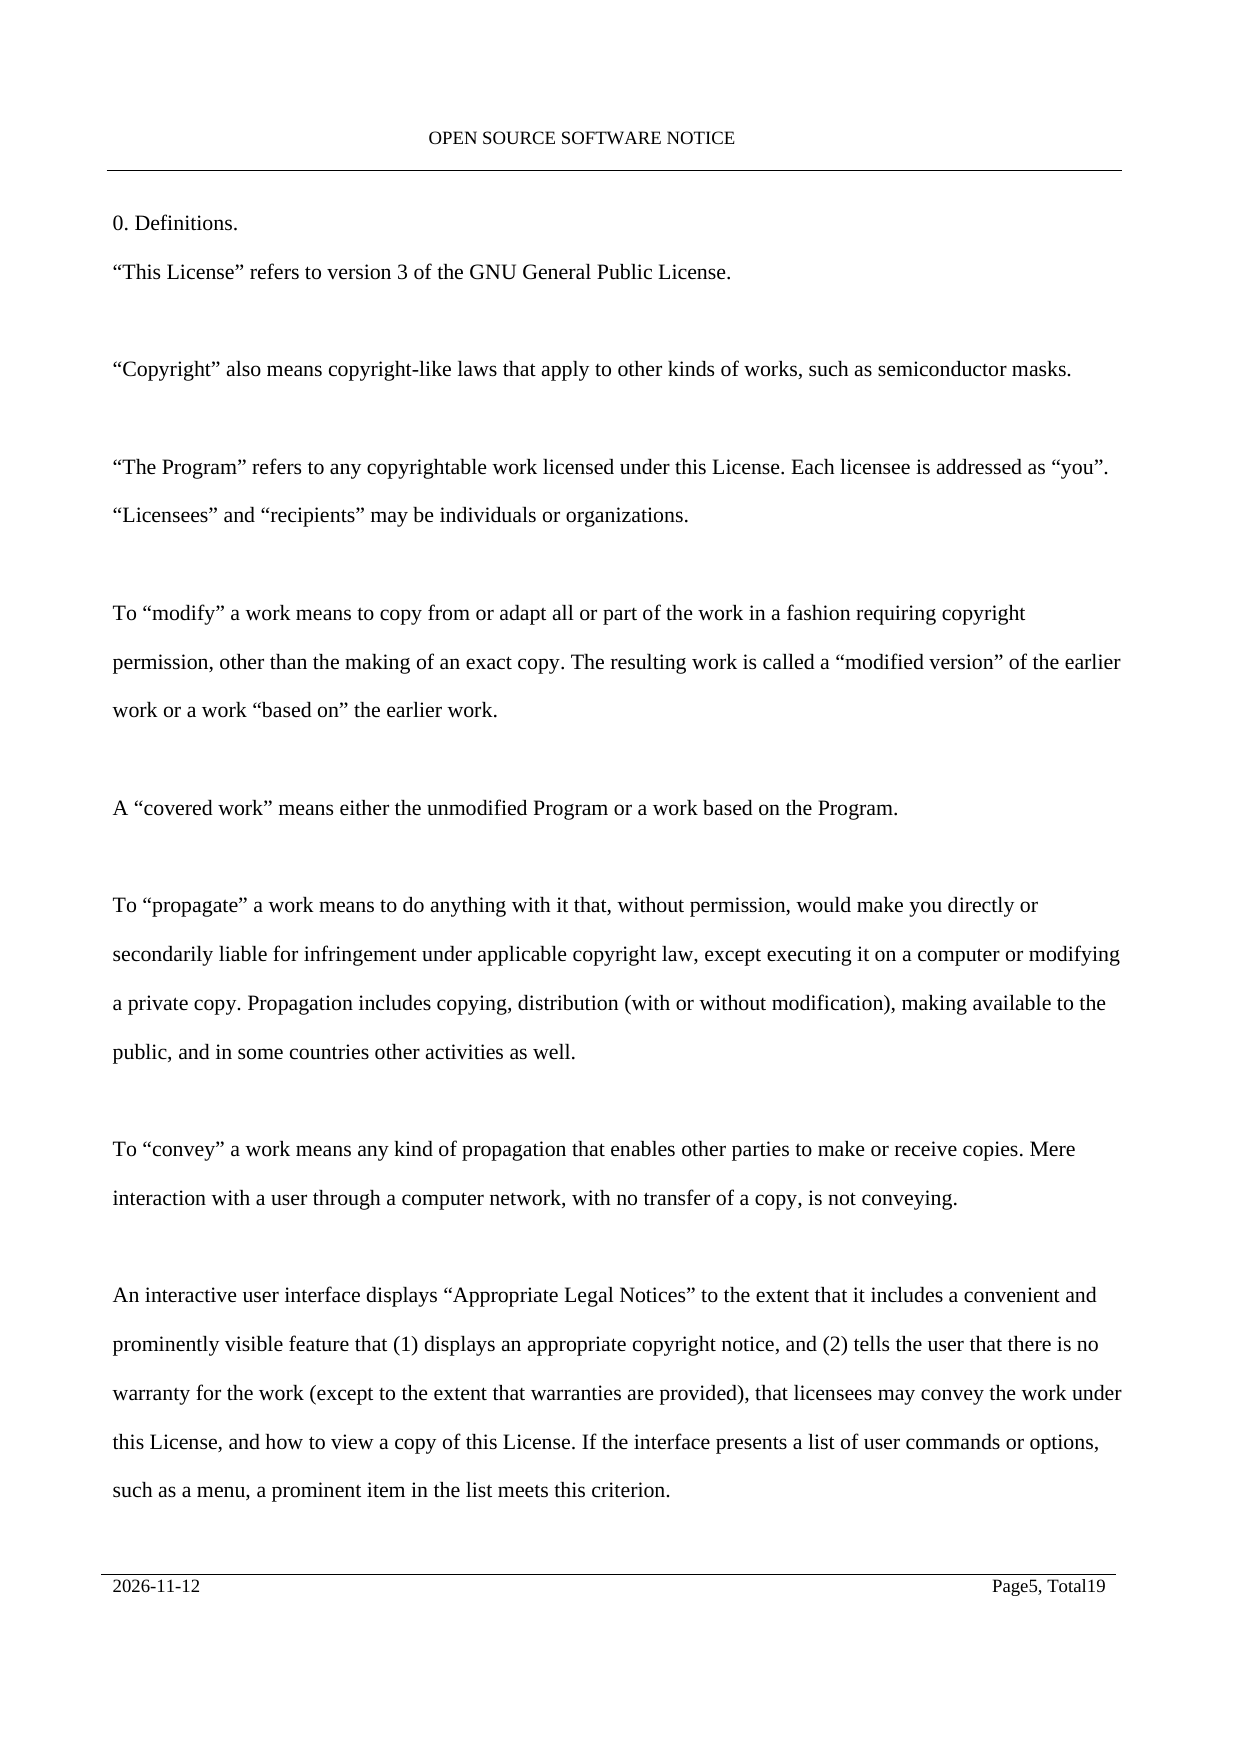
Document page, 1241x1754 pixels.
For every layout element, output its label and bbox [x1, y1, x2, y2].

text [112, 206, 1128, 1506]
